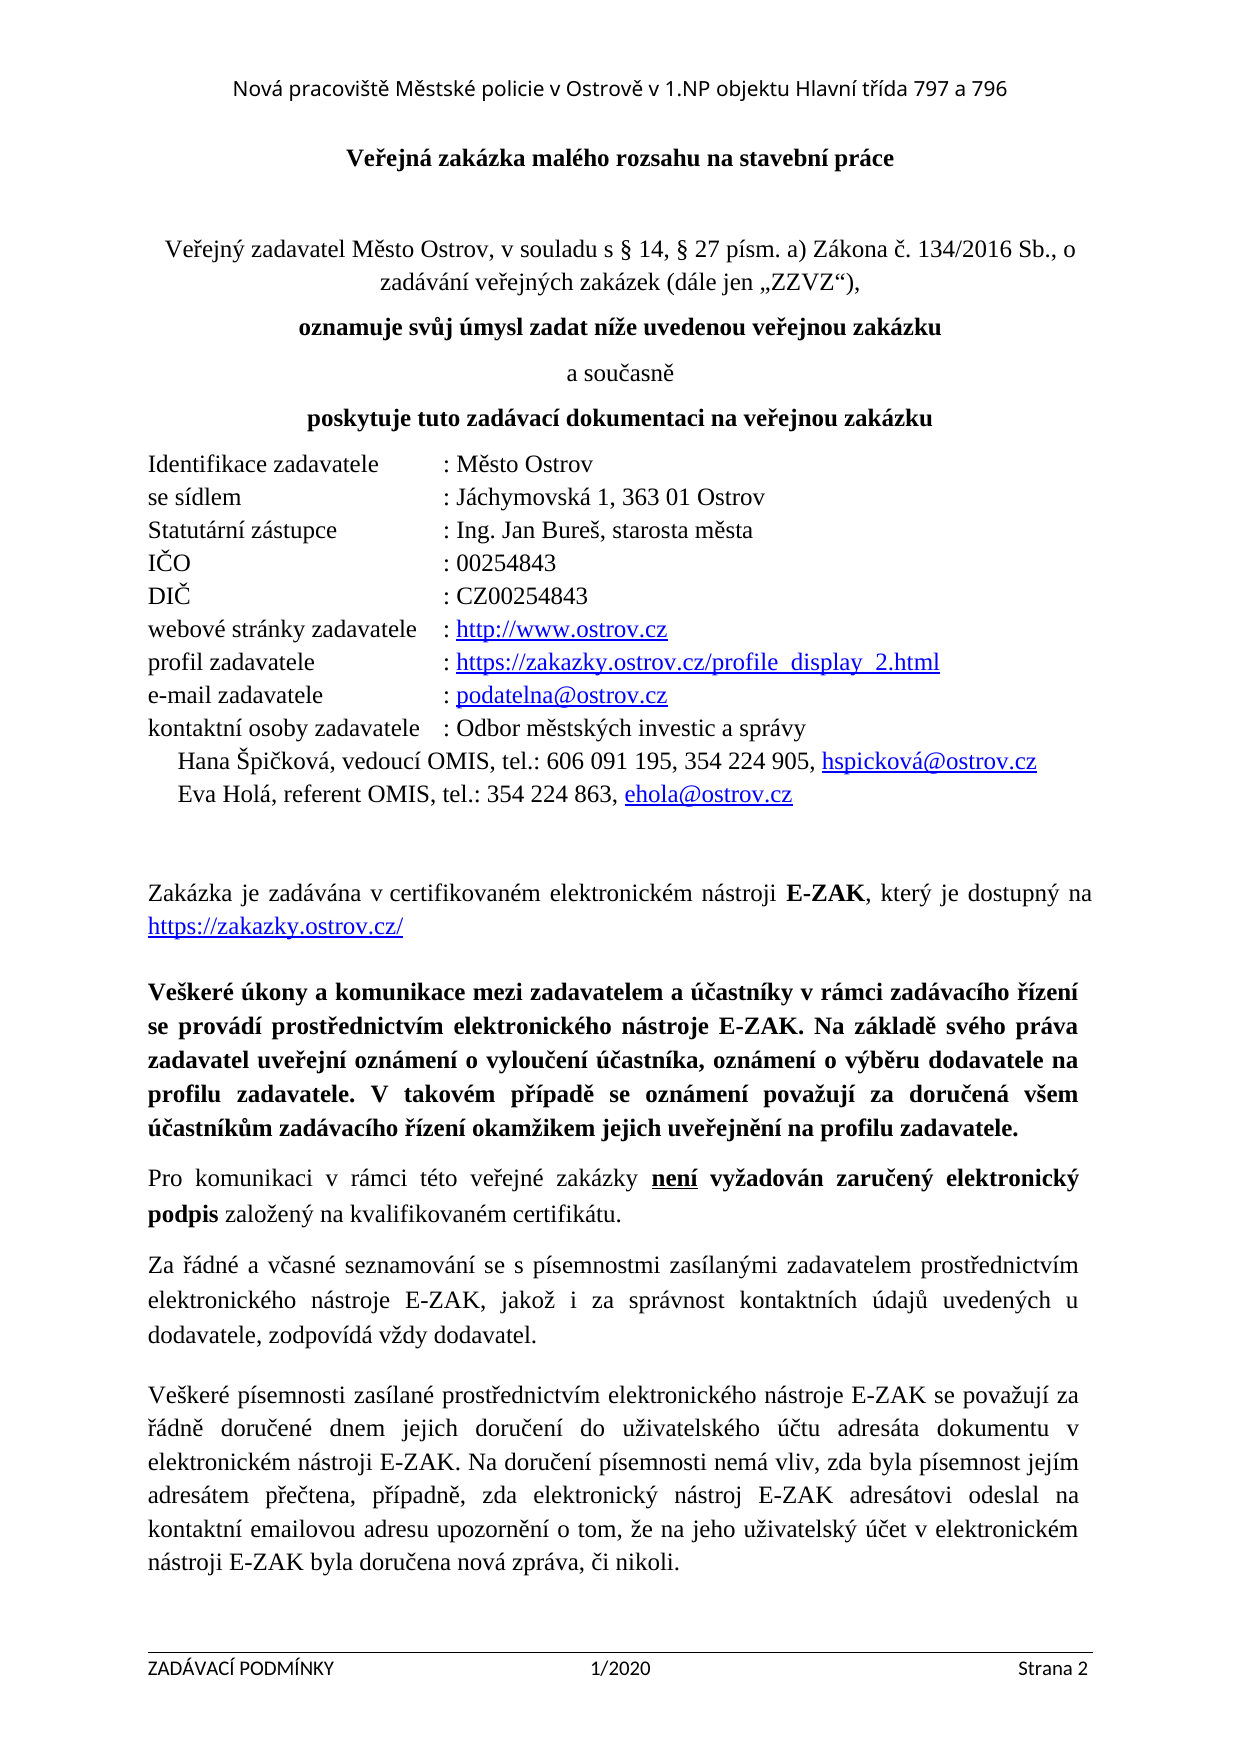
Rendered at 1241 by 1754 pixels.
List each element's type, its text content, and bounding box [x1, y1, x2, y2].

text Veřejná zakázka malého rozsahu na stavební práce [148, 143, 1093, 172]
text se sídlem : Jáchymovská 1, 363 01 Ostrov [148, 482, 1093, 511]
text Veškeré úkony a komunikace mezi zadavatelem a účastníky v rámci zadávacího řízení se provádí prostřednictvím elektronického nástroje E-ZAK. Na základě svého práva zadavatel uveřejní oznámení o vyloučení účastníka, oznámení o výběru dodavatele na profilu zadavatele. V takovém případě se oznámení považují za doručená všem účastníkům zadávacího řízení okamžikem jejich uveřejnění na profilu zadavatele. [148, 977, 1079, 1142]
text kontaktní osoby zadavatele : Odbor městských investic a správy [148, 713, 1093, 742]
text Hana Špičková, vedoucí OMIS, tel.: 606 091 195, 354 224 905, hspicková@ostrov.cz [148, 746, 1093, 775]
text Zakázka je zadávána v certifikovaném elektronickém nástroji E-ZAK, který je dostupný na https://zakazky.ostrov.cz/ [148, 878, 1093, 940]
text Veškeré písemnosti zasílané prostřednictvím elektronického nástroje E-ZAK se považují za řádně doručené dnem jejich doručení do uživatelského účtu adresáta dokumentu v elektronickém nástroji E-ZAK. Na doručení písemnosti nemá vliv, zda byla písemnost jejím adresátem přečtena, případně, zda elektronický nástroj E-ZAK adresátovi odeslal na kontaktní emailovou adresu upozornění o tom, že na jeho uživatelský účet v elektronickém nástroji E-ZAK byla doručena nová zpráva, či nikoli. [148, 1380, 1079, 1576]
text Veřejný zadavatel Město Ostrov, v souladu s § 14, § 27 písm. a) Zákona č. 134/2016 Sb., o zadávání veřejných zakázek (dále jen „ZZVZ“), [148, 234, 1093, 296]
text oznamuje svůj úmysl zadat níže uvedenou veřejnou zakázku [148, 312, 1093, 341]
text Eva Holá, referent OMIS, tel.: 354 224 863, ehola@ostrov.cz [148, 779, 1093, 808]
text poskytuje tuto zadávací dokumentaci na veřejnou zakázku [148, 403, 1093, 432]
text profil zadavatele : https://zakazky.ostrov.cz/profile_display_2.html [148, 647, 1093, 676]
text DIČ : CZ00254843 [148, 581, 1093, 610]
text IČO : 00254843 [148, 548, 1093, 577]
text e-mail zadavatele : podatelna@ostrov.cz [148, 680, 1093, 709]
text Pro komunikaci v rámci této veřejné zakázky není vyžadován zaručený elektronický podpis založený na kvalifikovaném certifikátu. [148, 1163, 1079, 1228]
text Identifikace zadavatele : Město Ostrov [148, 449, 1093, 478]
text a současně [148, 358, 1093, 387]
text Statutární zástupce : Ing. Jan Bureš, starosta města [148, 515, 1093, 544]
text webové stránky zadavatele : http://www.ostrov.cz [148, 614, 1093, 643]
text Za řádné a včasné seznamování se s písemnostmi zasílanými zadavatelem prostřednictvím elektronického nástroje E-ZAK, jakož i za správnost kontaktních údajů uvedených u dodavatele, zodpovídá vždy dodavatel. [148, 1250, 1079, 1348]
